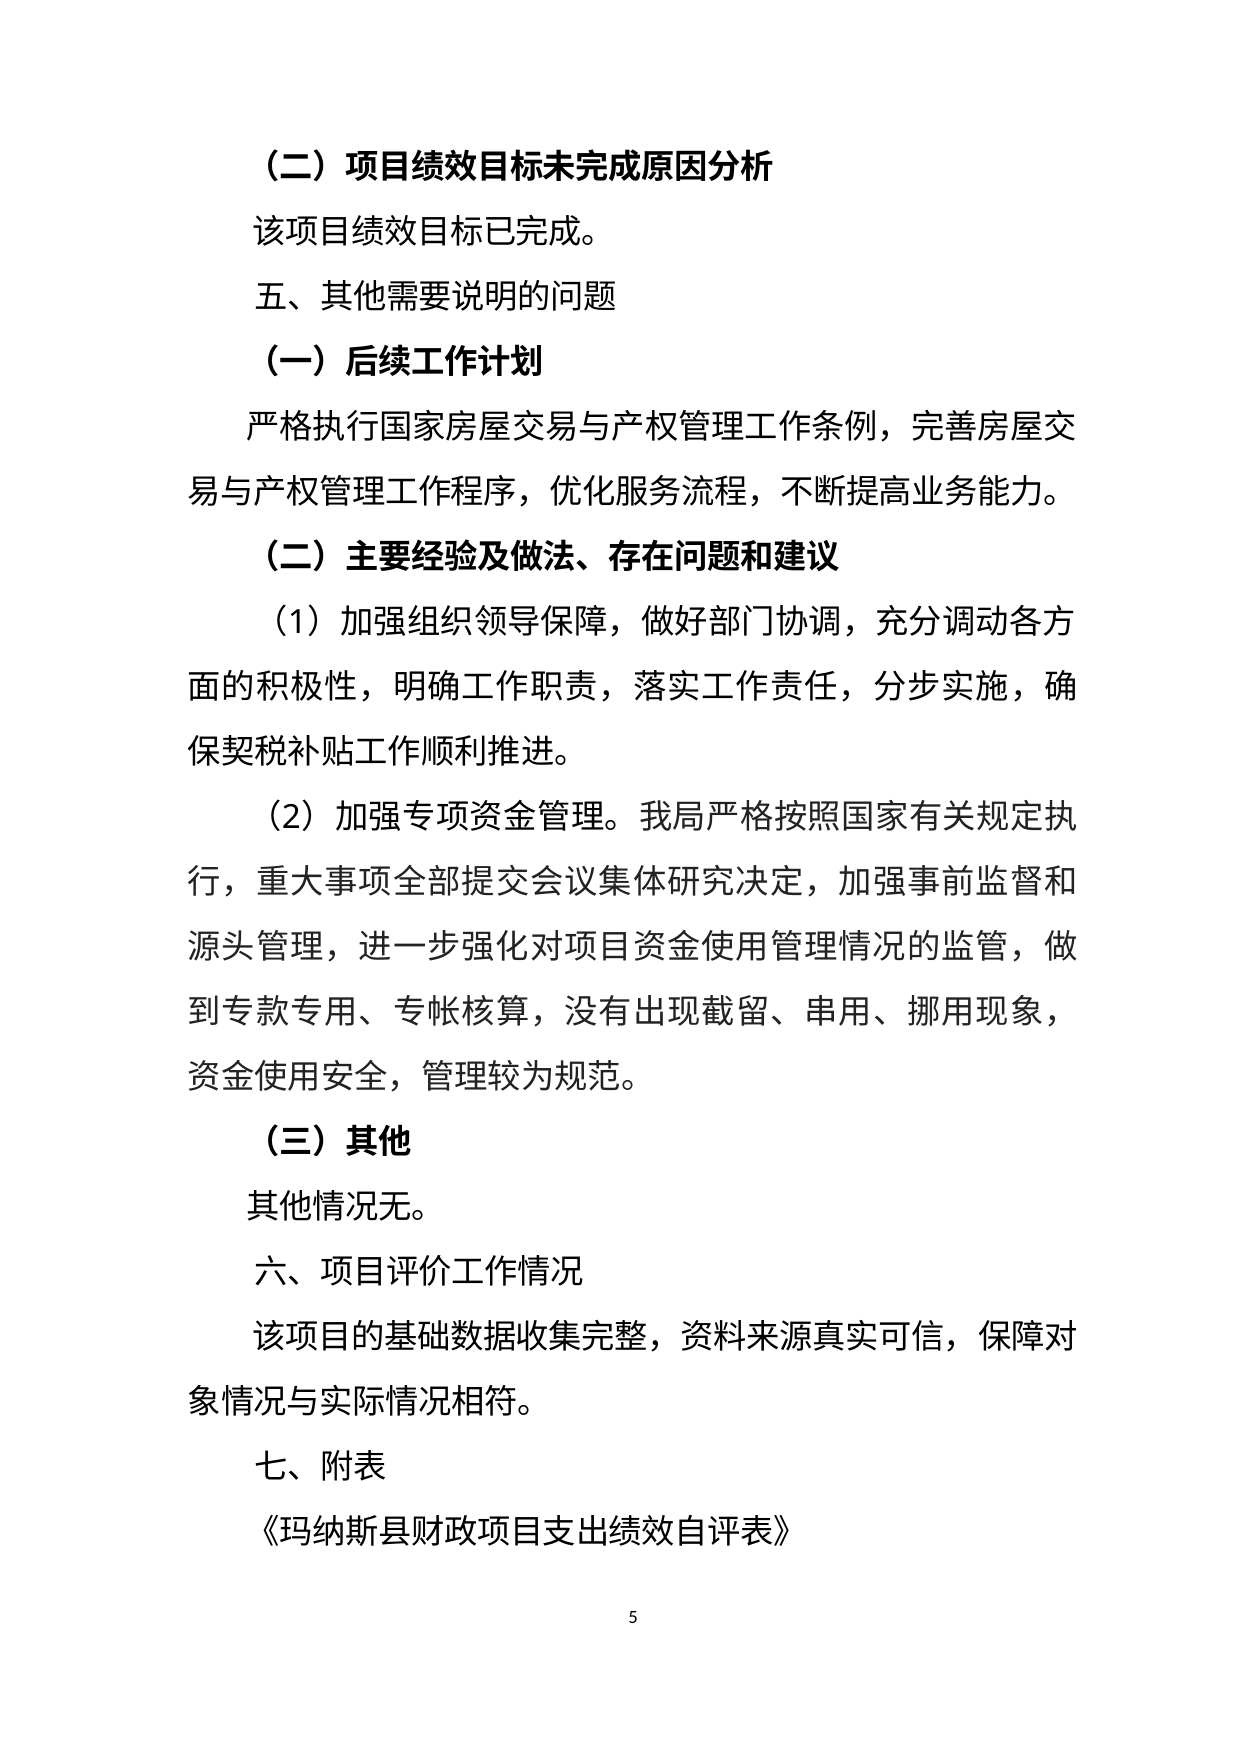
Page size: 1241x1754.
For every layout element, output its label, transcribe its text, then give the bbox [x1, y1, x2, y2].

text （二）主要经验及做法、存在问题和建议 [187, 521, 1078, 586]
text （2）加强专项资金管理。我局严格按照国家有关规定执行，重大事项全部提交会议集体研究决定，加强事前监督和源头管理，进一步强化对项目资金使用管理情况的监管，做到专款专用、专帐核算，没有出现截留、串用、挪用现象，资金使用安全，管理较为规范。 [187, 781, 1078, 1106]
text 该项目的基础数据收集完整，资料来源真实可信，保障对象情况与实际情况相符。 [187, 1301, 1078, 1431]
text （二）项目绩效目标未完成原因分析 [187, 131, 1078, 196]
text （三）其他 [187, 1106, 1078, 1171]
text 七、附表 [187, 1431, 1078, 1496]
text 《玛纳斯县财政项目支出绩效自评表》 [187, 1496, 1078, 1561]
text 其他情况无。 [187, 1171, 1078, 1236]
text 五、其他需要说明的问题 [187, 261, 1078, 326]
text 严格执行国家房屋交易与产权管理工作条例，完善房屋交易与产权管理工作程序，优化服务流程，不断提高业务能力。 [187, 391, 1078, 521]
text 六、项目评价工作情况 [187, 1236, 1078, 1301]
text （1）加强组织领导保障，做好部门协调，充分调动各方面的积极性，明确工作职责，落实工作责任，分步实施，确保契税补贴工作顺利推进。 [187, 586, 1078, 781]
text （一）后续工作计划 [187, 326, 1078, 391]
text 该项目绩效目标已完成。 [187, 196, 1078, 261]
